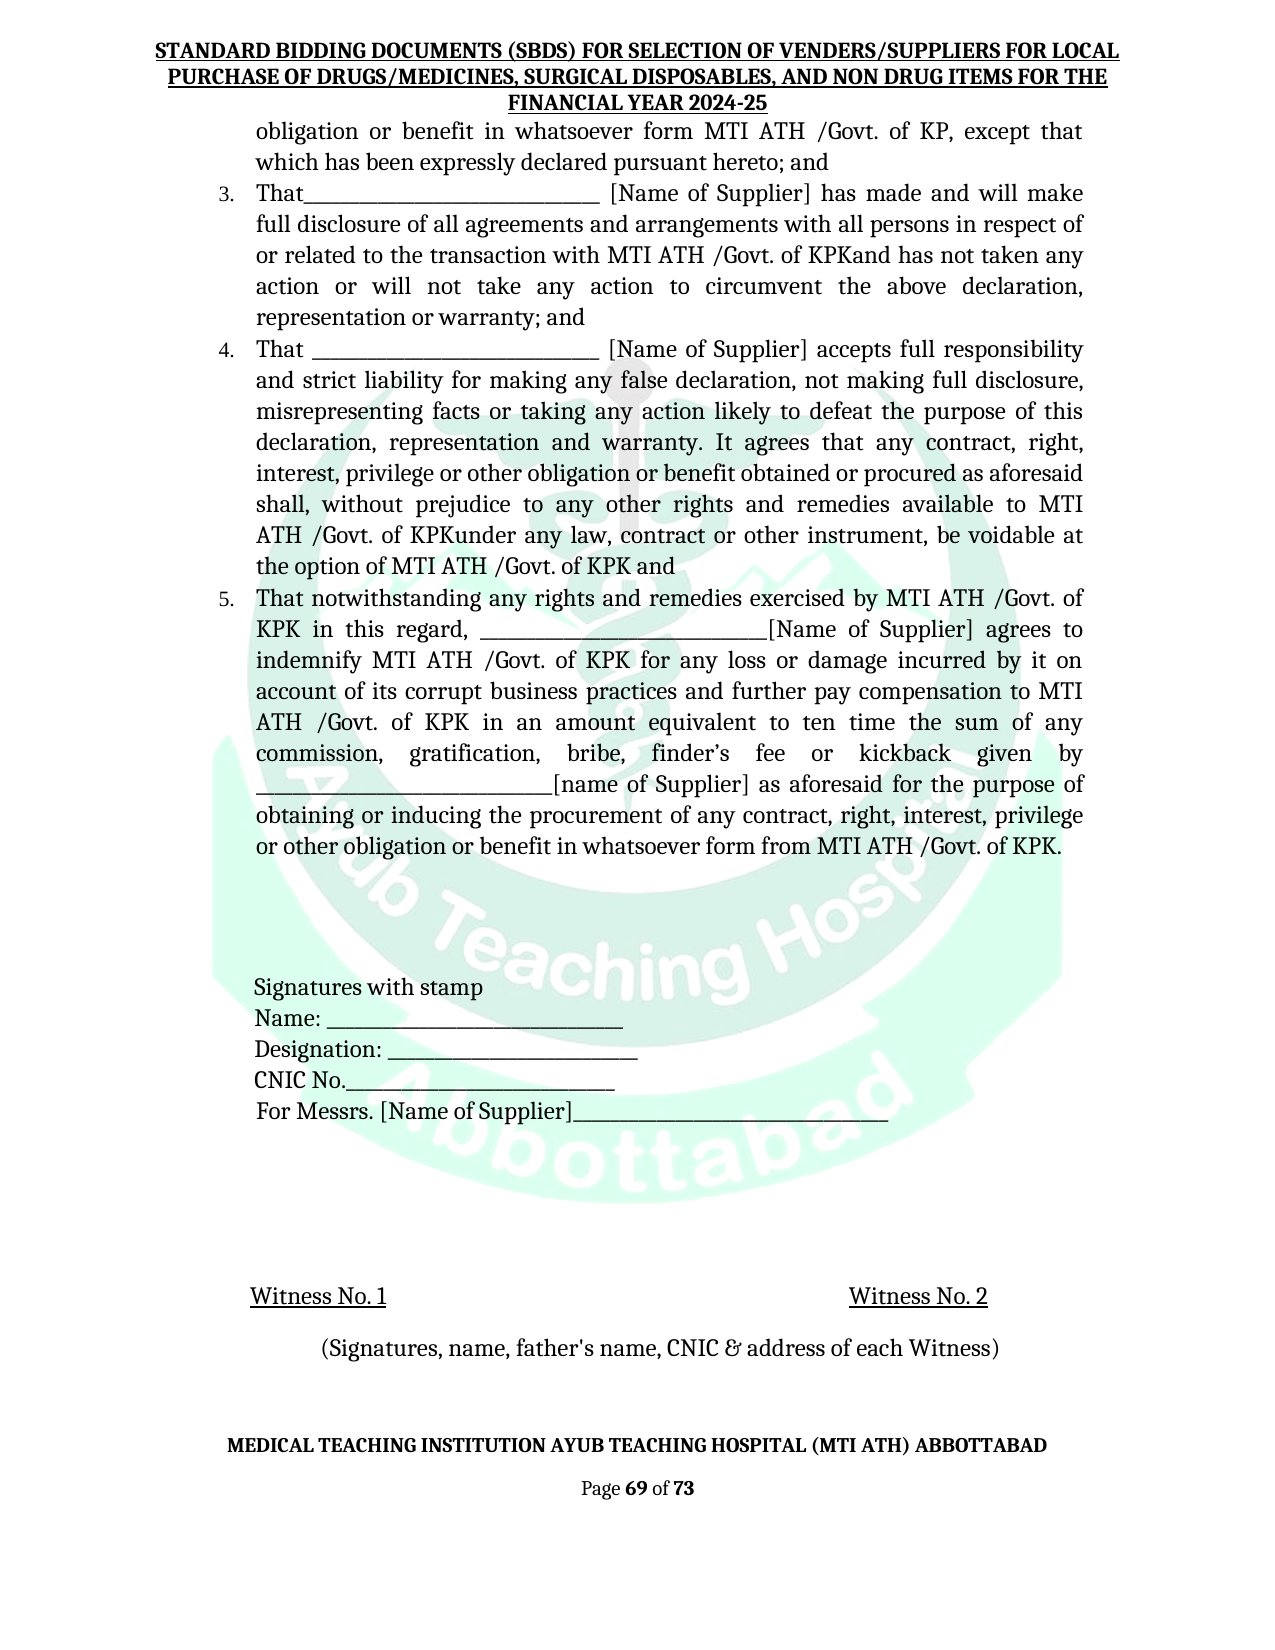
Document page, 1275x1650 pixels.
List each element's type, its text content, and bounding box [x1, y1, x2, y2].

list That _______________________________ [Name of Supplier] accepts full responsibility and strict liability for making any false declaration, not making full disclosure, misrepresenting facts or taking any action likely to defeat the purpose of this declaration, representation and warranty. It agrees that any contract, right, interest, privilege or other obligation or benefit obtained or procured as aforesaid shall, without prejudice to any other rights and remedies available to MTI ATH /Govt. of KPKunder any law, contract or other instrument, be voidable at the option of MTI ATH /Govt. of KPK and [218, 335, 1084, 581]
text Designation: ___________________________ [254, 1035, 1125, 1064]
text CNIC No._____________________________ [254, 1066, 1125, 1095]
text (Signatures, name, father's name, CNIC & address of each Witness) [150, 1334, 1125, 1362]
list That notwithstanding any rights and remedies exercised by MTI ATH /Govt. of KPK in this regard, _______________________________[Name of Supplier] agrees to indemnify MTI ATH /Govt. of KPK for any loss or damage incurred by it on account of its corrupt business practices and further pay compensation to MTI ATH /Govt. of KPK in an amount equivalent to ten time the sum of any commission, gratification, bribe, finder’s fee or kickback given by ________________________________[name of Supplier] as aforesaid for the purpose of obtaining or inducing the procurement of any contract, right, interest, privilege or other obligation or benefit in whatsoever form from MTI ATH /Govt. of KPK. [218, 584, 1084, 861]
text For Messrs. [Name of Supplier]__________________________________ [256, 1097, 1125, 1126]
list That________________________________ [Name of Supplier] has made and will make full disclosure of all agreements and arrangements with all persons in respect of or related to the transaction with MTI ATH /Govt. of KPKand has not taken any action or will not take any action to circumvent the above declaration, representation or warranty; and [218, 179, 1084, 332]
text Witness No. 1 Witness No. 2 [150, 1282, 1125, 1311]
text Name: ________________________________ [254, 1004, 1125, 1033]
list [218, 117, 1084, 176]
text Signatures with stamp [254, 973, 1125, 1002]
